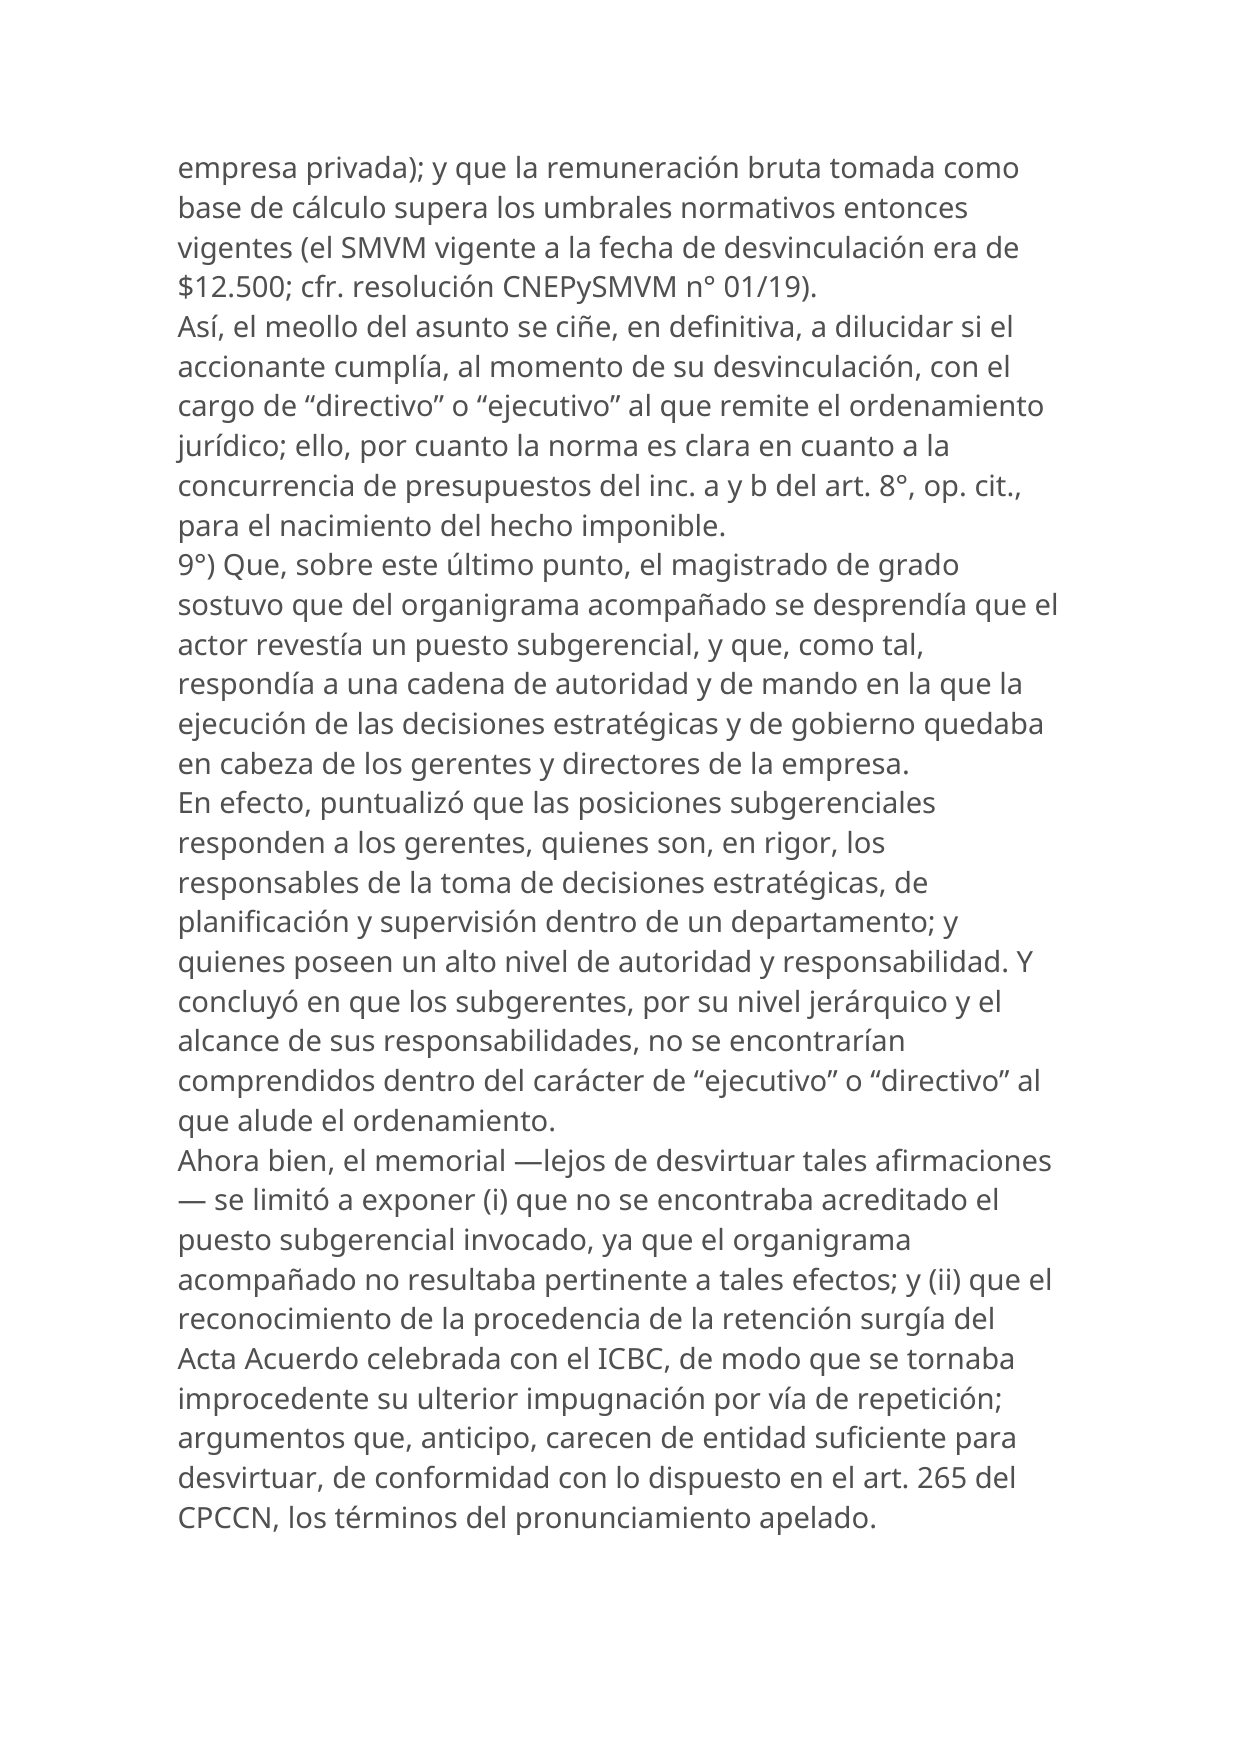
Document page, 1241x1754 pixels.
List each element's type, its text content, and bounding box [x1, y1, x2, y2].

text En efecto, puntualizó que las posiciones subgerenciales responden a los gerentes, quienes son, en rigor, los responsables de la toma de decisiones estratégicas, de planificación y supervisión dentro de un departamento; y quienes poseen un alto nivel de autoridad y responsabilidad. Y concluyó en que los subgerentes, por su nivel jerárquico y el alcance de sus responsabilidades, no se encontrarían comprendidos dentro del carácter de “ejecutivo” o “directivo” al que alude el ordenamiento. [177, 783, 1063, 1140]
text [177, 148, 1063, 306]
text Ahora bien, el memorial —lejos de desvirtuar tales afirmaciones— se limitó a exponer (i) que no se encontraba acreditado el puesto subgerencial invocado, ya que el organigrama acompañado no resultaba pertinente a tales efectos; y (ii) que el reconocimiento de la procedencia de la retención surgía del Acta Acuerdo celebrada con el ICBC, de modo que se tornaba improcedente su ulterior impugnación por vía de repetición; argumentos que, anticipo, carecen de entidad suficiente para desvirtuar, de conformidad con lo dispuesto en el art. 265 del CPCCN, los términos del pronunciamiento apelado. [177, 1140, 1063, 1537]
text Así, el meollo del asunto se ciñe, en definitiva, a dilucidar si el accionante cumplía, al momento de su desvinculación, con el cargo de “directivo” o “ejecutivo” al que remite el ordenamiento jurídico; ello, por cuanto la norma es clara en cuanto a la concurrencia de presupuestos del inc. a y b del art. 8°, op. cit., para el nacimiento del hecho imponible. [177, 306, 1063, 544]
text 9°) Que, sobre este último punto, el magistrado de grado sostuvo que del organigrama acompañado se desprendía que el actor revestía un puesto subgerencial, y que, como tal, respondía a una cadena de autoridad y de mando en la que la ejecución de las decisiones estratégicas y de gobierno quedaba en cabeza de los gerentes y directores de la empresa. [177, 544, 1063, 783]
